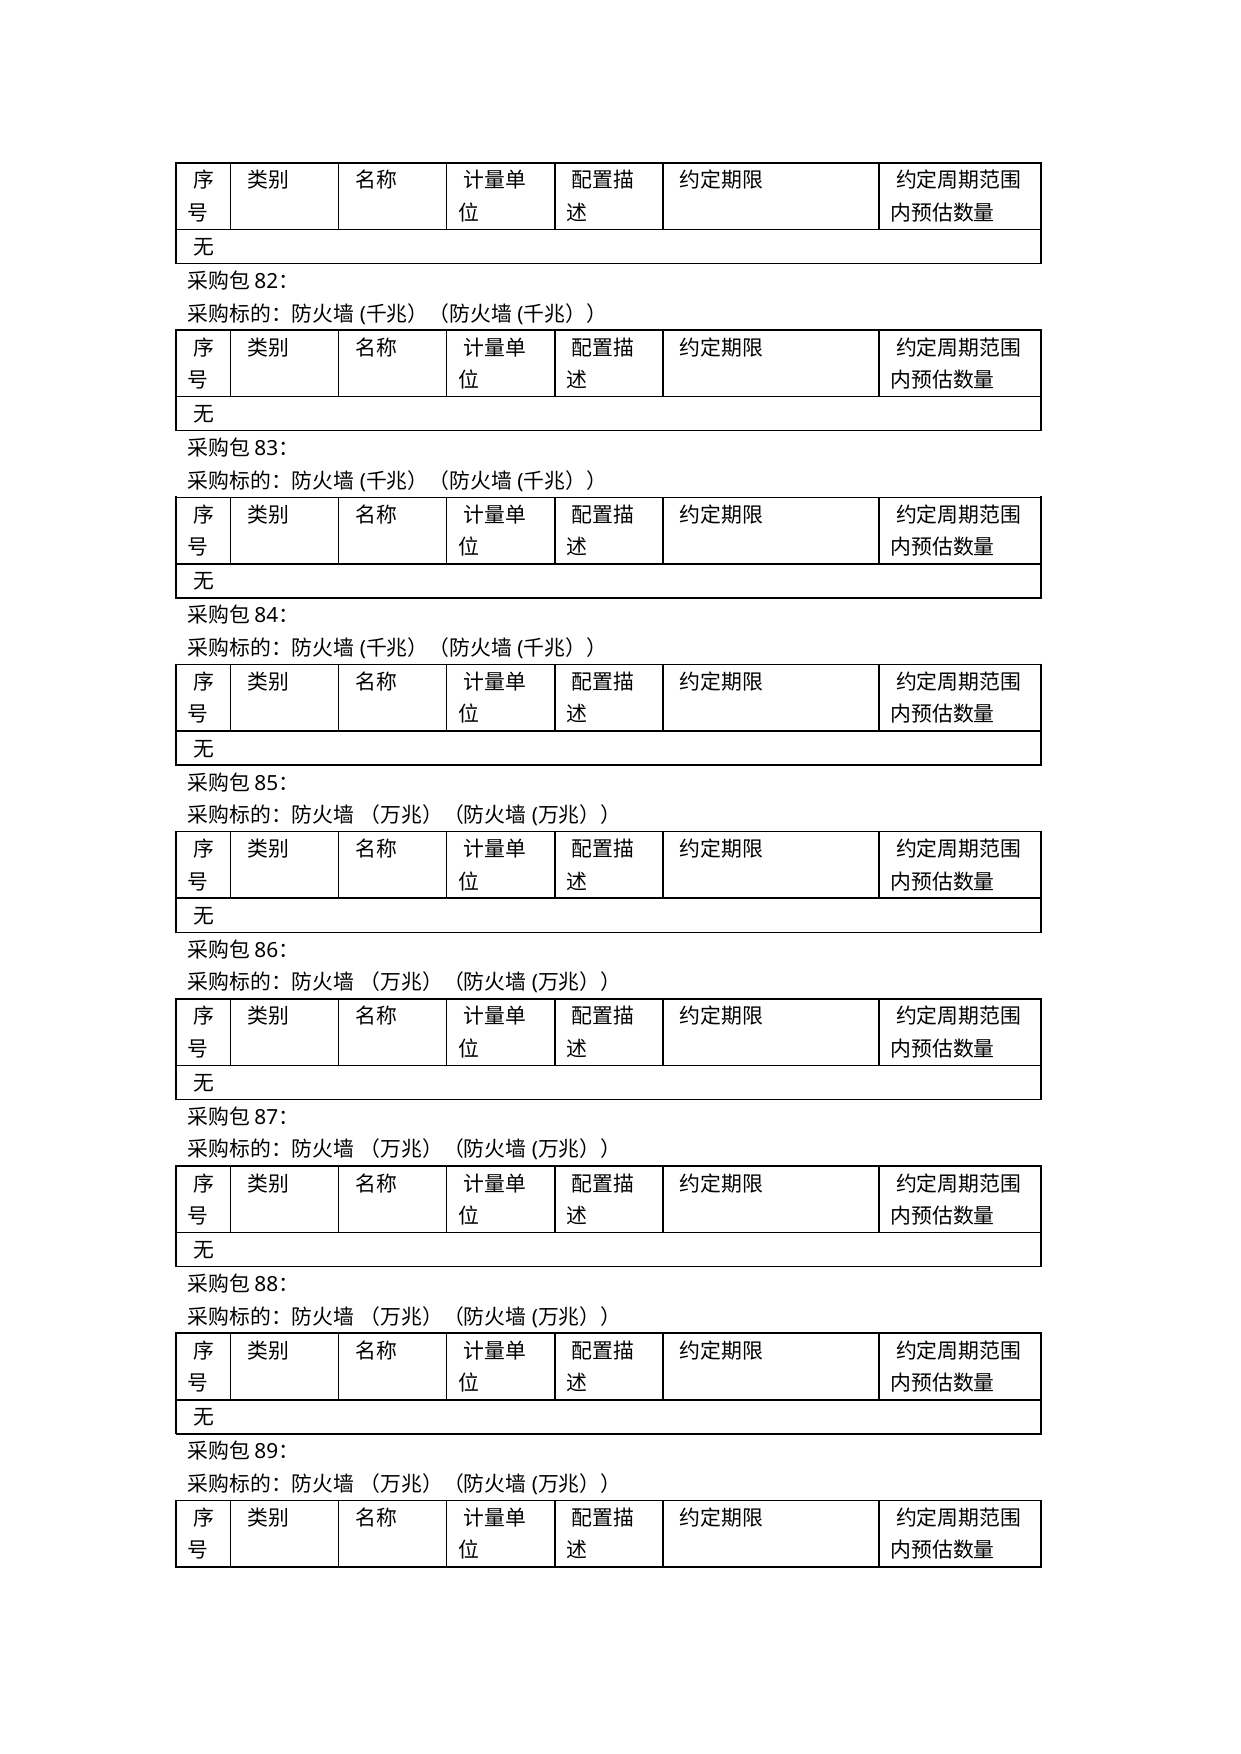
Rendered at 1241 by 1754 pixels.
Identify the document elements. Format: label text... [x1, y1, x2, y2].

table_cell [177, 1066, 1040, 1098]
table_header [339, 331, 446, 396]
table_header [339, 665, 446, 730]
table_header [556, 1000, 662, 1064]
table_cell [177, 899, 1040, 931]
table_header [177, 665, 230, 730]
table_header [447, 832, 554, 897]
text 采购标的：防火墙 （万兆）（防火墙 (万兆）） [187, 798, 1053, 831]
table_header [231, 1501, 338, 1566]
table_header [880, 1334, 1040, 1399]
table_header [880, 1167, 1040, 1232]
text 采购标的：防火墙 （万兆）（防火墙 (万兆）） [187, 1133, 1053, 1165]
text 采购标的：防火墙 （万兆）（防火墙 (万兆）） [187, 1467, 1053, 1499]
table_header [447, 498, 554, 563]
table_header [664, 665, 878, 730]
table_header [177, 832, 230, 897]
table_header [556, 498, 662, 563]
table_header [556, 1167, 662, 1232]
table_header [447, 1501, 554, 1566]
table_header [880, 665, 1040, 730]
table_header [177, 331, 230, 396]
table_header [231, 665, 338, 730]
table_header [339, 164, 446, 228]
text 采购包86： [187, 933, 1053, 965]
text 采购标的：防火墙 （万兆）（防火墙 (万兆）） [187, 1300, 1053, 1332]
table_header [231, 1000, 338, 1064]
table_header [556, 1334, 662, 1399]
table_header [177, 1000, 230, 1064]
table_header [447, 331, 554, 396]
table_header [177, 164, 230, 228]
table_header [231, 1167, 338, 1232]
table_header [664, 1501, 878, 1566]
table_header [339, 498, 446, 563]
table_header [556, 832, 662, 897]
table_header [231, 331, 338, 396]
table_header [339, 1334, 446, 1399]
text 采购包88： [187, 1267, 1053, 1300]
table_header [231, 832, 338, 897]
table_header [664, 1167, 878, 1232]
text 采购包89： [187, 1434, 1053, 1467]
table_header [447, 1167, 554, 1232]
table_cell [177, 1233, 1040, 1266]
text 采购包84： [187, 598, 1053, 631]
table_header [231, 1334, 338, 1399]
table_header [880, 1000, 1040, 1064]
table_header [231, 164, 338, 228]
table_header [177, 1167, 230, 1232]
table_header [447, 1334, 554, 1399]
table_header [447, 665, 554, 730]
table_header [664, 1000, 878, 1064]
text 采购标的：防火墙 （万兆）（防火墙 (万兆）） [187, 965, 1053, 998]
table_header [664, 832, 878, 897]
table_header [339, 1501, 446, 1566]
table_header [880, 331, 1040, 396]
text 采购标的：防火墙 (千兆）（防火墙 (千兆）） [187, 464, 1053, 496]
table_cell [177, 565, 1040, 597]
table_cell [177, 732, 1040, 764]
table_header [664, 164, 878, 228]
text 采购标的：防火墙 (千兆）（防火墙 (千兆）） [187, 297, 1053, 329]
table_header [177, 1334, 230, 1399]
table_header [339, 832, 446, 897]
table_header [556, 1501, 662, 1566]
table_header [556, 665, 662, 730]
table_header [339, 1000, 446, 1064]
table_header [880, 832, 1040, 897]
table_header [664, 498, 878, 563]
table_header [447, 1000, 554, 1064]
text 采购包85： [187, 766, 1053, 798]
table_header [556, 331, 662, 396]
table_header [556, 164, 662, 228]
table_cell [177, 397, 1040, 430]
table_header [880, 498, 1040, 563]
text 采购包83： [187, 431, 1053, 464]
text 采购标的：防火墙 (千兆）（防火墙 (千兆）） [187, 631, 1053, 663]
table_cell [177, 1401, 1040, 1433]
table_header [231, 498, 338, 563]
text 采购包82： [187, 264, 1053, 297]
text 采购包87： [187, 1100, 1053, 1133]
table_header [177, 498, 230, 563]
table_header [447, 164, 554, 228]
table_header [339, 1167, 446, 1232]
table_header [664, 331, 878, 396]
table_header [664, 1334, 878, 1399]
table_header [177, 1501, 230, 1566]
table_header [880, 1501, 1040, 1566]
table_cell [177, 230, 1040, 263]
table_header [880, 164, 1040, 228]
